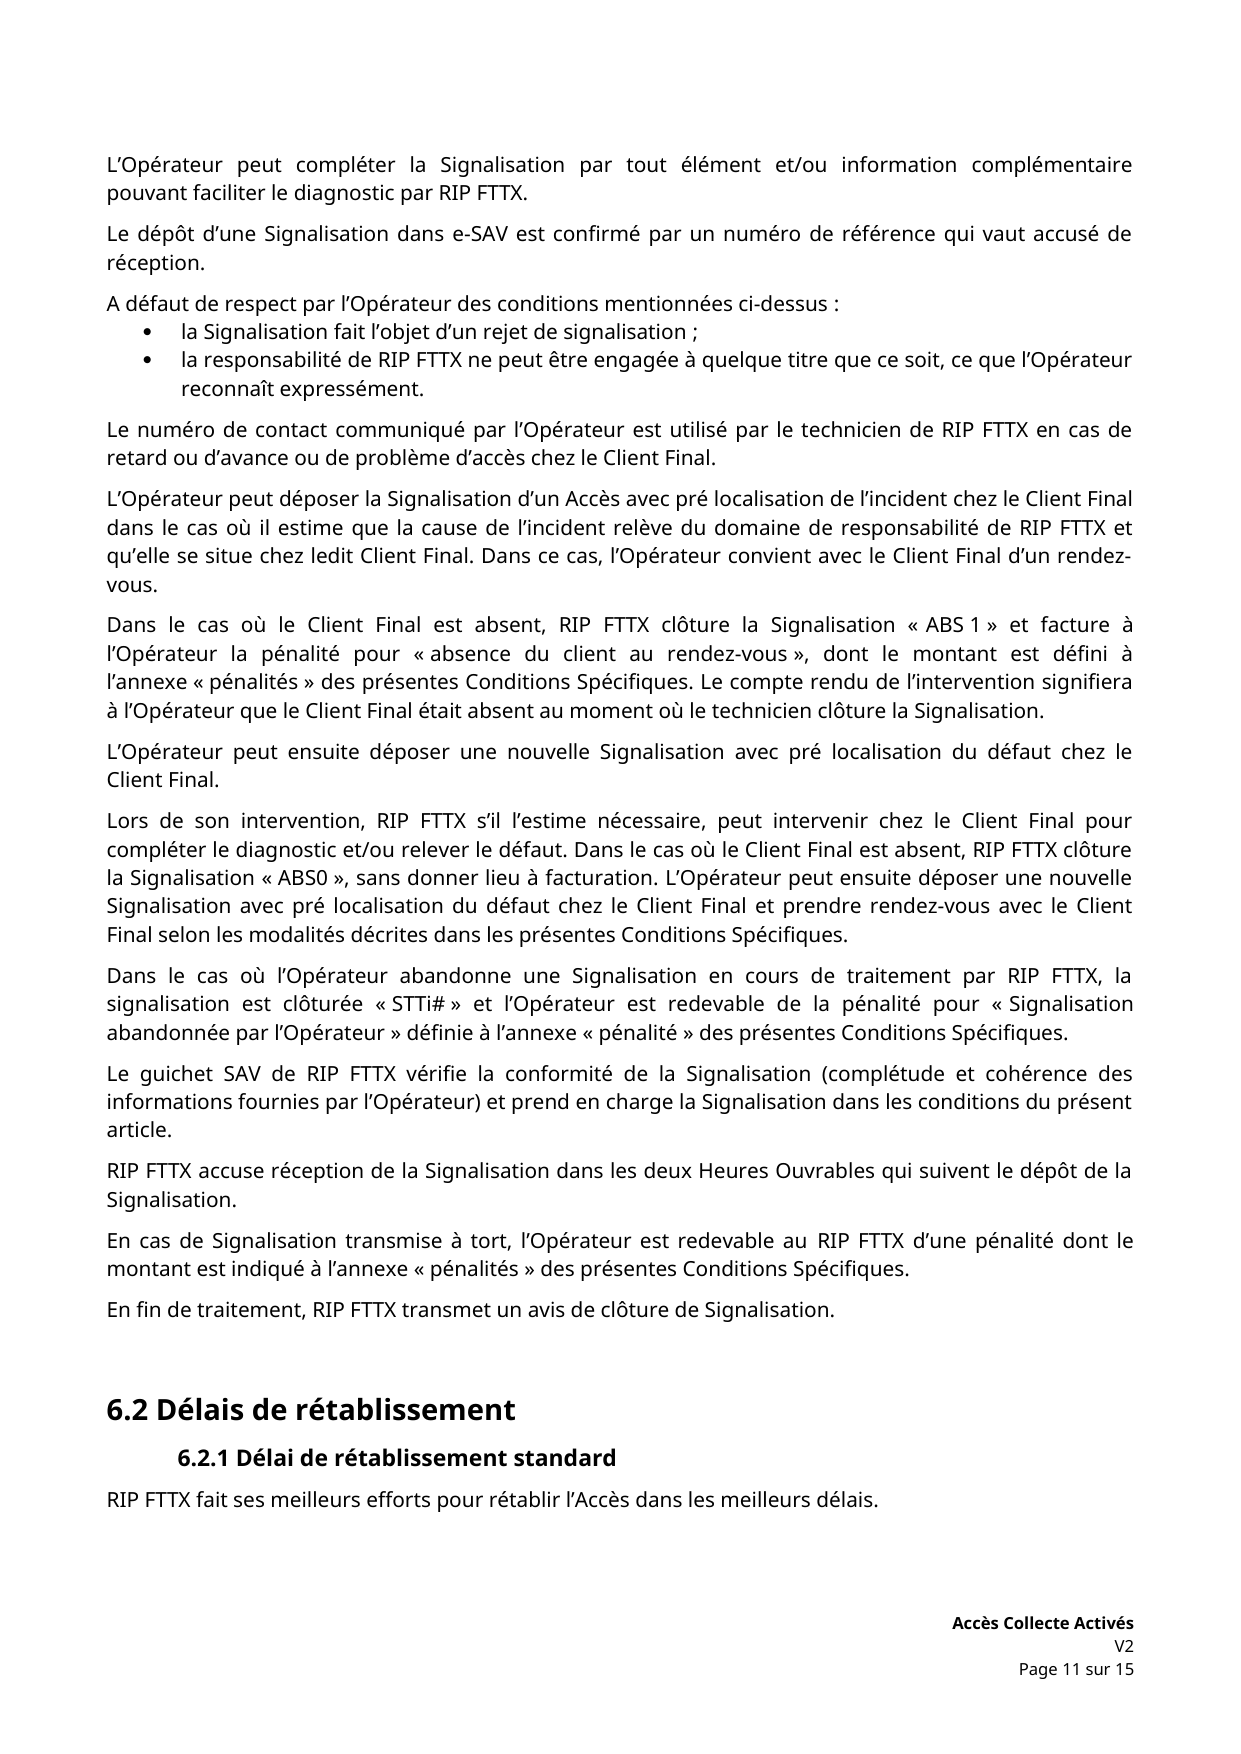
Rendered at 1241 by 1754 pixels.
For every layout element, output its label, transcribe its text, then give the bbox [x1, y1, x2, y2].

text Lors de son intervention, RIP FTTX s’il l’estime nécessaire, peut intervenir chez le Client Final pour compléter le diagnostic et/ou relever le défaut. Dans le cas où le Client Final est absent, RIP FTTX clôture la Signalisation « ABS0 », sans donner lieu à facturation. L’Opérateur peut ensuite déposer une nouvelle Signalisation avec pré localisation du défaut chez le Client Final et prendre rendez-vous avec le Client Final selon les modalités décrites dans les présentes Conditions Spécifiques. [106, 806, 1134, 948]
text En fin de traitement, RIP FTTX transmet un avis de clôture de Signalisation. [106, 1295, 1134, 1324]
text En cas de Signalisation transmise à tort, l’Opérateur est redevable au RIP FTTX d’une pénalité dont le montant est indiqué à l’annexe « pénalités » des présentes Conditions Spécifiques. [106, 1226, 1134, 1283]
text L’Opérateur peut ensuite déposer une nouvelle Signalisation avec pré localisation du défaut chez le Client Final. [106, 737, 1134, 794]
text L’Opérateur peut compléter la Signalisation par tout élément et/ou information complémentaire pouvant faciliter le diagnostic par RIP FTTX. [106, 150, 1134, 207]
text Dans le cas où le Client Final est absent, RIP FTTX clôture la Signalisation « ABS 1 » et facture à l’Opérateur la pénalité pour « absence du client au rendez-vous », dont le montant est défini à l’annexe « pénalités » des présentes Conditions Spécifiques. Le compte rendu de l’intervention signifiera à l’Opérateur que le Client Final était absent au moment où le technicien clôture la Signalisation. [106, 611, 1134, 724]
text L’Opérateur peut déposer la Signalisation d’un Accès avec pré localisation de l’incident chez le Client Final dans le cas où il estime que la cause de l’incident relève du domaine de responsabilité de RIP FTTX et qu’elle se situe chez ledit Client Final. Dans ce cas, l’Opérateur convient avec le Client Final d’un rendez-vous. [106, 484, 1134, 598]
subtitle Délais de rétablissement [106, 1390, 1134, 1429]
text RIP FTTX fait ses meilleurs efforts pour rétablir l’Accès dans les meilleurs délais. [106, 1486, 1134, 1514]
text Le numéro de contact communiqué par l’Opérateur est utilisé par le technicien de RIP FTTX en cas de retard ou d’avance ou de problème d’accès chez le Client Final. [106, 415, 1134, 472]
text Le guichet SAV de RIP FTTX vérifie la conformité de la Signalisation (complétude et cohérence des informations fournies par l’Opérateur) et prend en charge la Signalisation dans les conditions du présent article. [106, 1059, 1134, 1144]
text Le dépôt d’une Signalisation dans e-SAV est confirmé par un numéro de référence qui vaut accusé de réception. [106, 219, 1134, 276]
list la responsabilité de RIP FTTX ne peut être engagée à quelque titre que ce soit, ce que l’Opérateur reconnaît expressément. [143, 346, 1134, 402]
text A défaut de respect par l’Opérateur des conditions mentionnées ci-dessus : [106, 289, 1134, 317]
list la Signalisation fait l’objet d’un rejet de signalisation ; [143, 317, 1134, 346]
subtitle Délai de rétablissement standard [177, 1442, 1134, 1473]
text RIP FTTX accuse réception de la Signalisation dans les deux Heures Ouvrables qui suivent le dépôt de la Signalisation. [106, 1157, 1134, 1213]
text Dans le cas où l’Opérateur abandonne une Signalisation en cours de traitement par RIP FTTX, la signalisation est clôturée « STTi# » et l’Opérateur est redevable de la pénalité pour « Signalisation abandonnée par l’Opérateur » définie à l’annexe « pénalité » des présentes Conditions Spécifiques. [106, 961, 1134, 1046]
